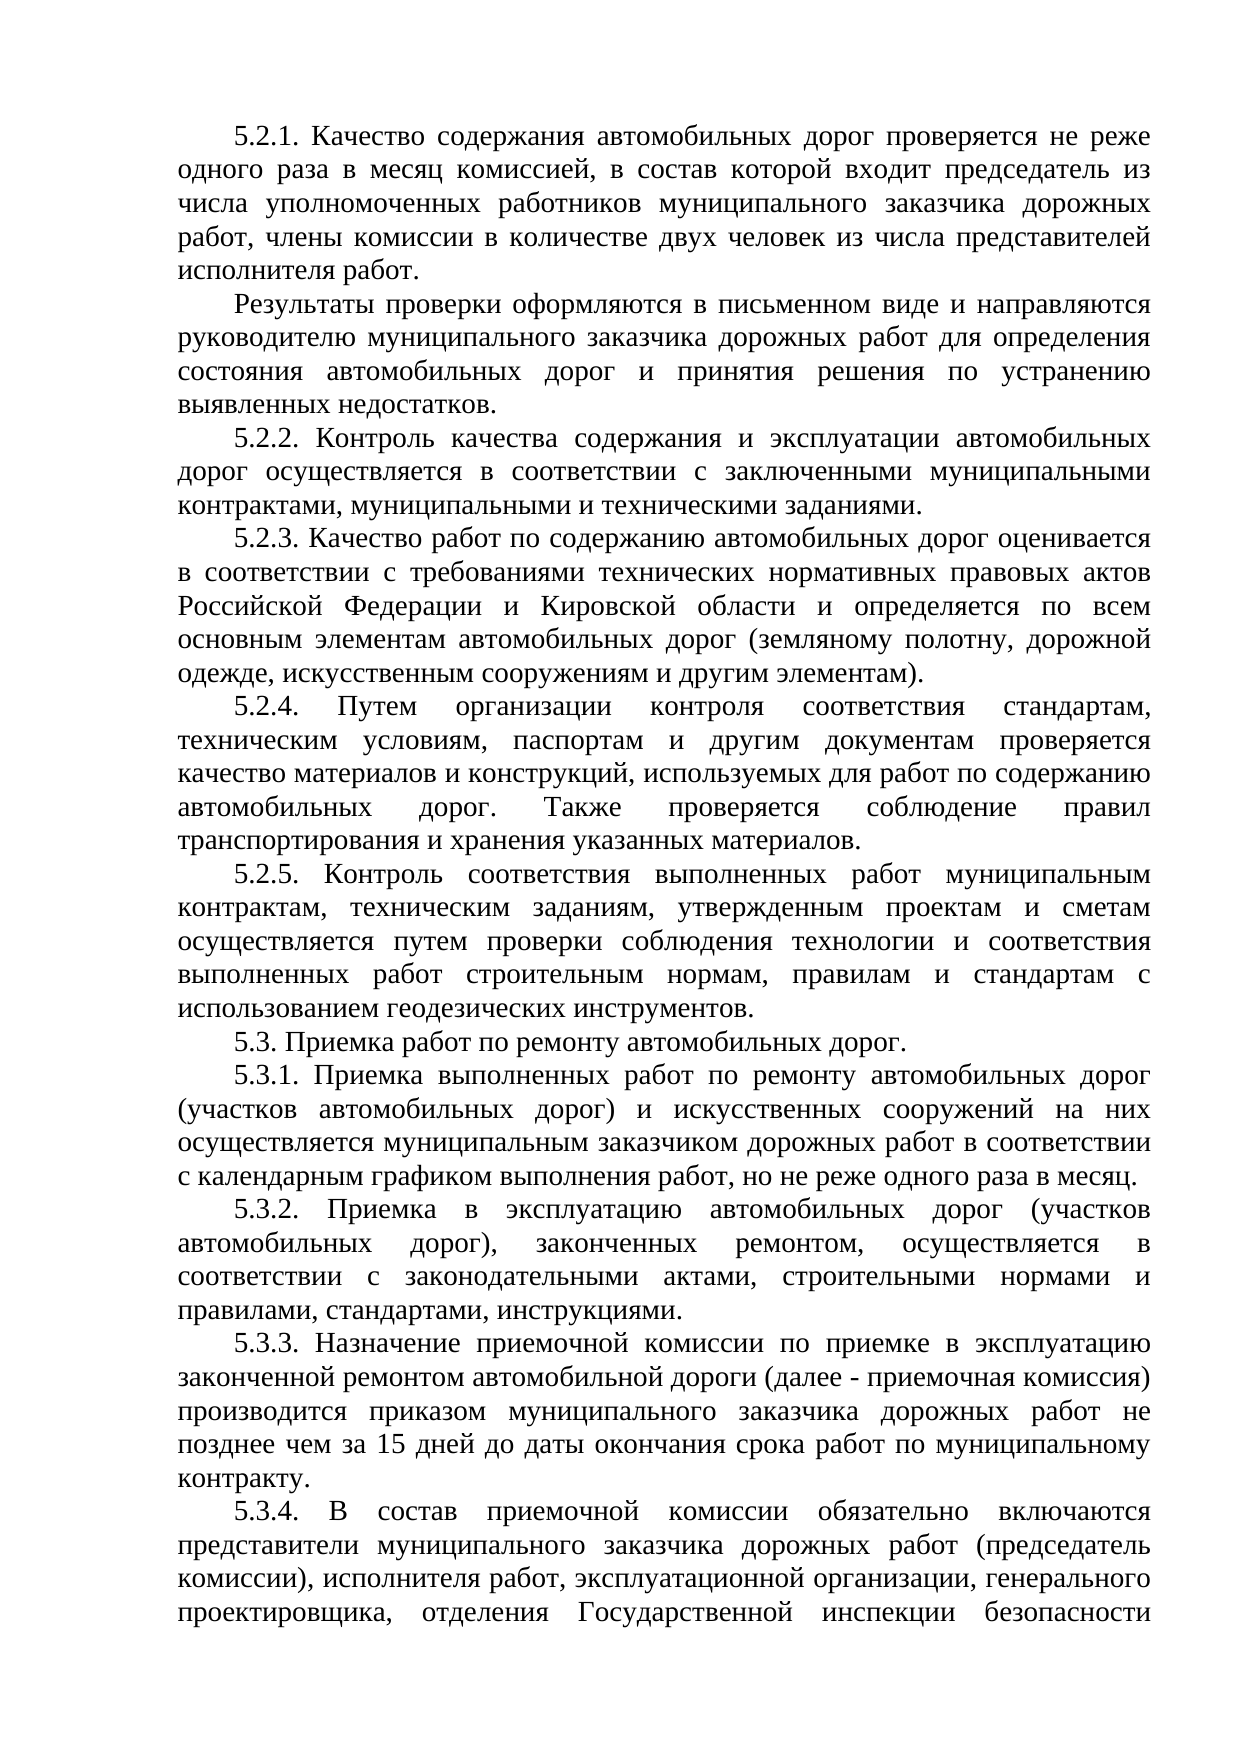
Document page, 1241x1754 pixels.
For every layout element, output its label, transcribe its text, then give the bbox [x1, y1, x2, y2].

text 5.2.1. Качество содержания автомобильных дорог проверяется не реже одного раза в месяц комиссией, в состав которой входит председатель из числа уполномоченных работников муниципального заказчика дорожных работ, члены комиссии в количестве двух человек из числа представителей исполнителя работ. [177, 118, 1152, 286]
text 5.3.3. Назначение приемочной комиссии по приемке в эксплуатацию законченной ремонтом автомобильной дороги (далее - приемочная комиссия) производится приказом муниципального заказчика дорожных работ не позднее чем за 15 дней до даты окончания срока работ по муниципальному контракту. [177, 1326, 1152, 1493]
text 5.2.5. Контроль соответствия выполненных работ муниципальным контрактам, техническим заданиям, утвержденным проектам и сметам осуществляется путем проверки соблюдения технологии и соответствия выполненных работ строительным нормам, правилам и стандартам с использованием геодезических инструментов. [177, 856, 1152, 1024]
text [177, 1493, 1152, 1627]
text 5.2.2. Контроль качества содержания и эксплуатации автомобильных дорог осуществляется в соответствии с заключенными муниципальными контрактами, муниципальными и техническими заданиями. [177, 420, 1152, 521]
text 5.3.2. Приемка в эксплуатацию автомобильных дорог (участков автомобильных дорог), законченных ремонтом, осуществляется в соответствии с законодательными актами, строительными нормами и правилами, стандартами, инструкциями. [177, 1191, 1152, 1326]
text 5.2.4. Путем организации контроля соответствия стандартам, техническим условиям, паспортам и другим документам проверяется качество материалов и конструкций, используемых для работ по содержанию автомобильных дорог. Также проверяется соблюдение правил транспортирования и хранения указанных материалов. [177, 688, 1152, 856]
text 5.2.3. Качество работ по содержанию автомобильных дорог оценивается в соответствии с требованиями технических нормативных правовых актов Российской Федерации и Кировской области и определяется по всем основным элементам автомобильных дорог (земляному полотну, дорожной одежде, искусственным сооружениям и другим элементам). [177, 521, 1152, 688]
text 5.3.1. Приемка выполненных работ по ремонту автомобильных дорог (участков автомобильных дорог) и искусственных сооружений на них осуществляется муниципальным заказчиком дорожных работ в соответствии с календарным графиком выполнения работ, но не реже одного раза в месяц. [177, 1057, 1152, 1191]
text Результаты проверки оформляются в письменном виде и направляются руководителю муниципального заказчика дорожных работ для определения состояния автомобильных дорог и принятия решения по устранению выявленных недостатков. [177, 286, 1152, 420]
text 5.3. Приемка работ по ремонту автомобильных дорог. [177, 1024, 1152, 1057]
